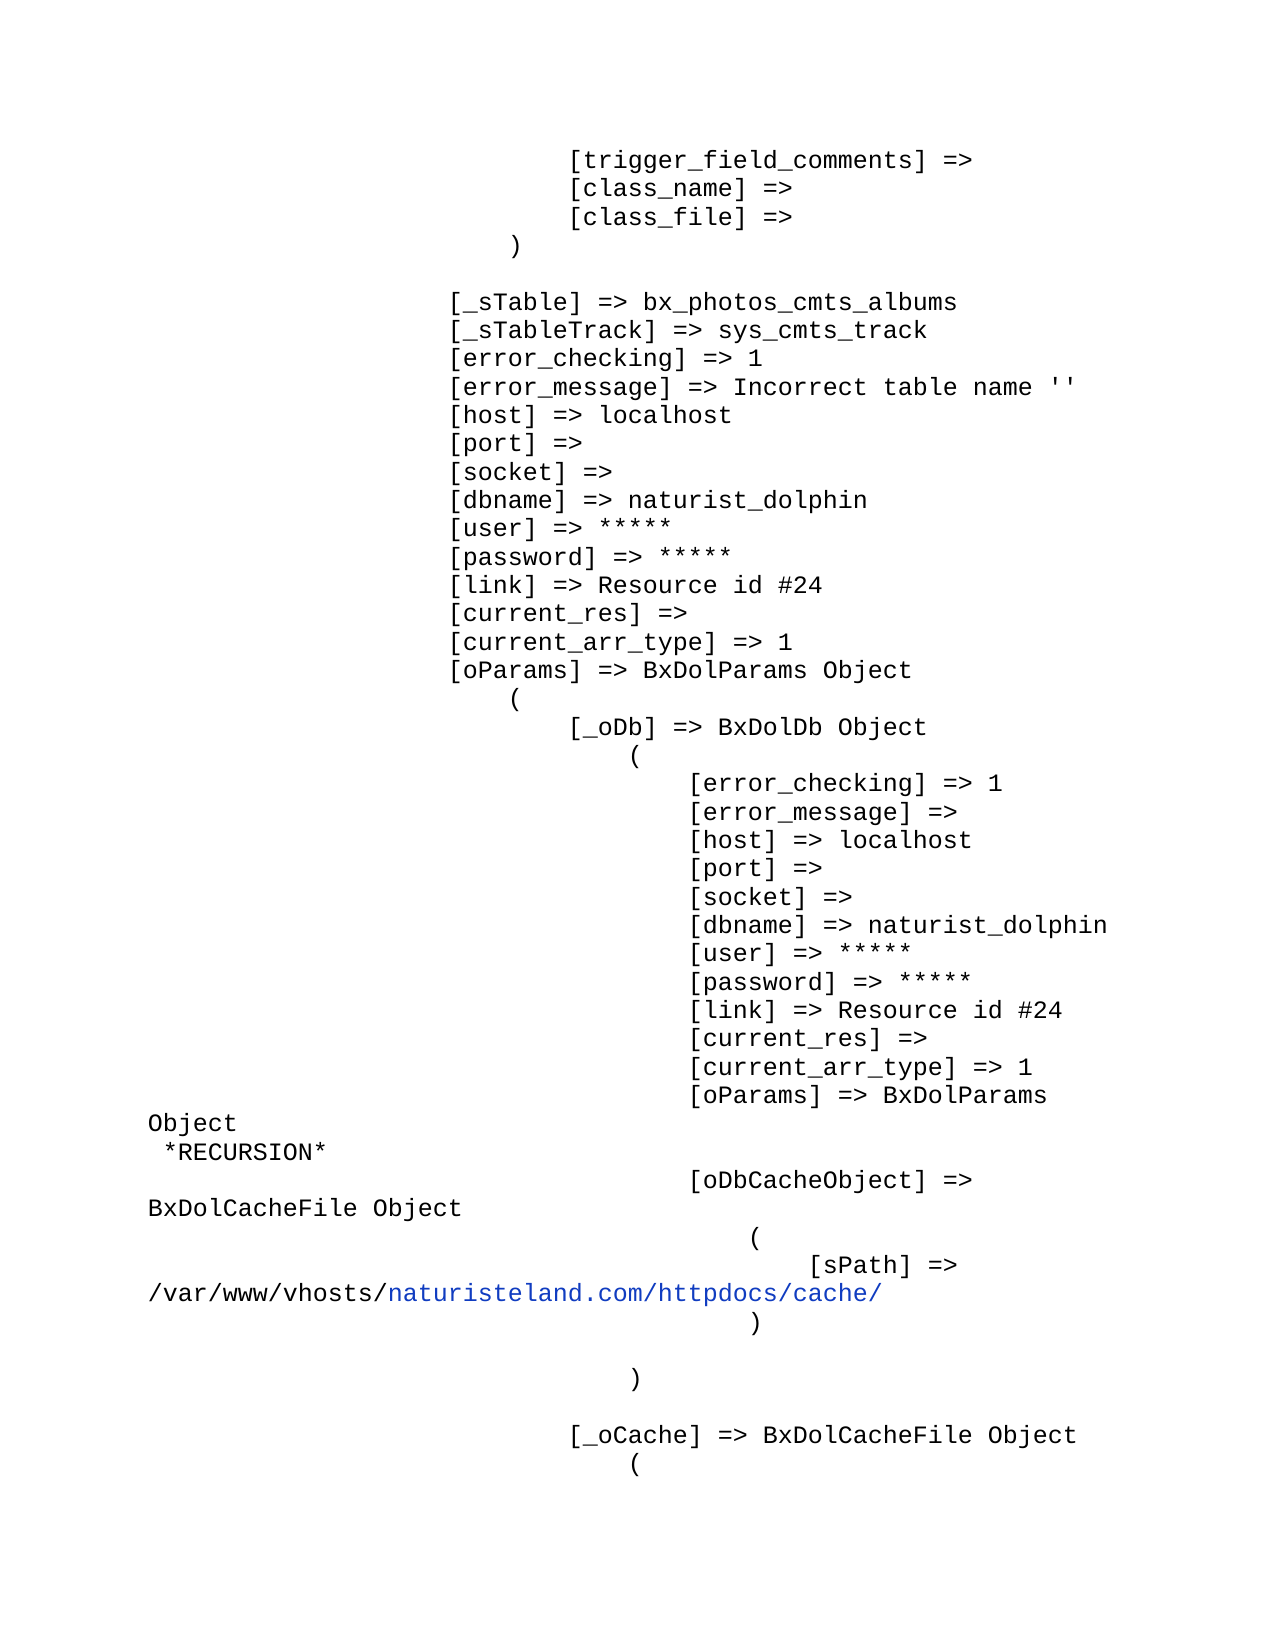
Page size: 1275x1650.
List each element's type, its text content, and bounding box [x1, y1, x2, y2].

text [password] => ***** [148, 544, 1127, 573]
text [socket] => [148, 884, 1127, 913]
text [error_checking] => 1 [148, 346, 1127, 374]
text [host] => localhost [148, 828, 1127, 856]
text [current_arr_type] => 1 [148, 1054, 1127, 1083]
text [password] => ***** [148, 969, 1127, 998]
text [user] => ***** [148, 941, 1127, 969]
text [user] => ***** [148, 516, 1127, 544]
text [error_checking] => 1 [148, 771, 1127, 799]
text [dbname] => naturist_dolphin [148, 488, 1127, 516]
text [current_res] => [148, 1026, 1127, 1054]
text [_sTable] => bx_photos_cmts_albums [148, 289, 1127, 318]
text [oParams] => BxDolParams Object [148, 658, 1127, 686]
text [oDbCacheObject] => BxDolCacheFile Object [148, 1168, 1127, 1224]
text [class_file] => [148, 204, 1127, 233]
text ( [148, 743, 1127, 771]
text [current_arr_type] => 1 [148, 629, 1127, 658]
text [port] => [148, 431, 1127, 459]
text [link] => Resource id #24 [148, 998, 1127, 1026]
text [error_message] => [148, 799, 1127, 828]
text [trigger_field_comments] => [148, 148, 1127, 176]
text ( [148, 1224, 1127, 1253]
text ( [148, 1451, 1127, 1479]
text [socket] => [148, 459, 1127, 488]
text ) [148, 1366, 1127, 1394]
text [host] => localhost [148, 403, 1127, 431]
text [_oCache] => BxDolCacheFile Object [148, 1423, 1127, 1451]
text [error_message] => Incorrect table name '' [148, 374, 1127, 403]
text [_oDb] => BxDolDb Object [148, 714, 1127, 743]
text [dbname] => naturist_dolphin [148, 913, 1127, 941]
text ) [148, 1309, 1127, 1338]
text [port] => [148, 856, 1127, 884]
text [current_res] => [148, 601, 1127, 629]
text *RECURSION* [148, 1139, 1127, 1168]
text [link] => Resource id #24 [148, 573, 1127, 601]
text [oParams] => BxDolParams Object [148, 1083, 1127, 1139]
text [class_name] => [148, 176, 1127, 204]
text ( [148, 686, 1127, 714]
text [_sTableTrack] => sys_cmts_track [148, 318, 1127, 346]
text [148, 1253, 1127, 1309]
text ) [148, 233, 1127, 261]
